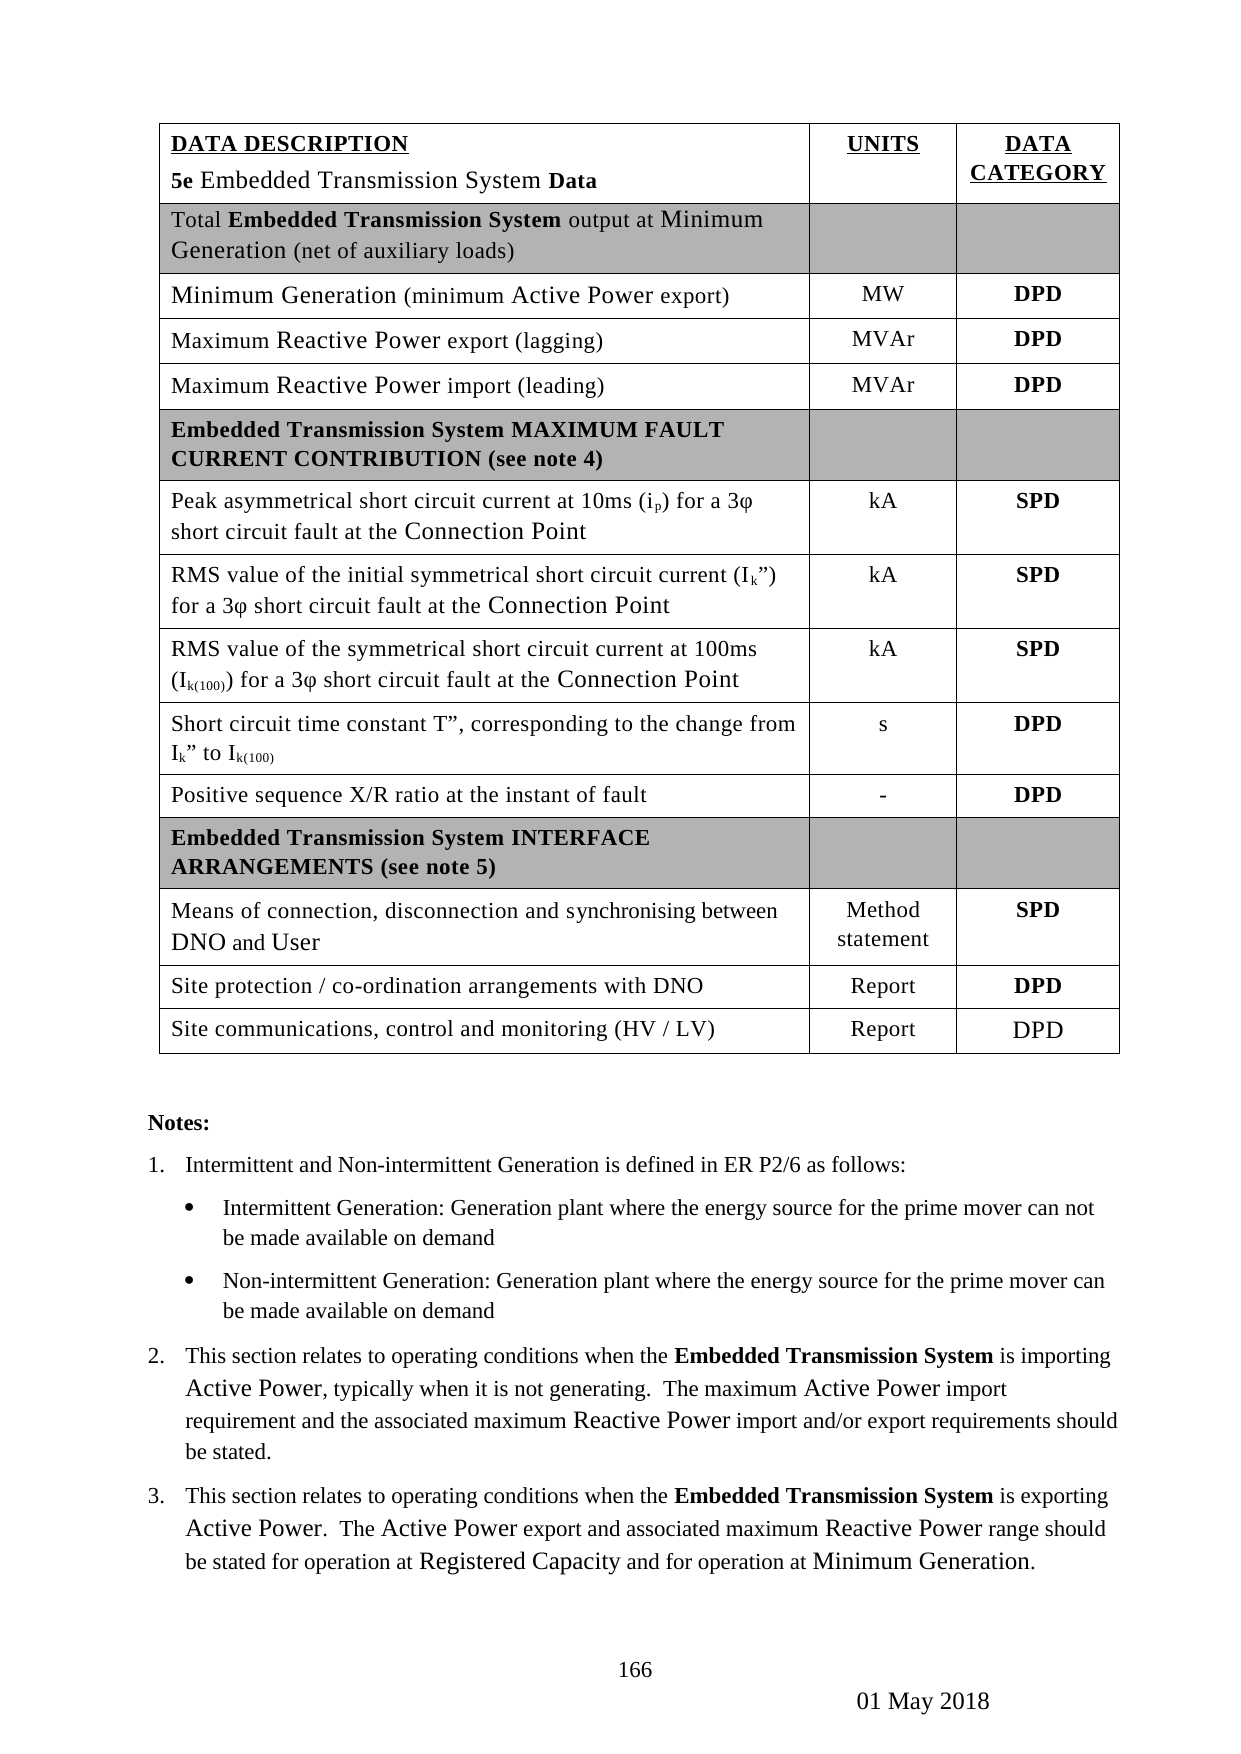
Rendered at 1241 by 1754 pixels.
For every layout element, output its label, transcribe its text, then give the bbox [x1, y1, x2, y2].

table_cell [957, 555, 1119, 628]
list Intermittent Generation: Generation plant where the energy source for the prime mover can not be made available on demand [185, 1194, 1122, 1251]
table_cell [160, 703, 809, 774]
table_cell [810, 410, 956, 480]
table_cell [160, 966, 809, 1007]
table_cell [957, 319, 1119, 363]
list This section relates to operating conditions when the Embedded Transmission System is importing Active Power, typically when it is not generating. The maximum Active Power import requirement and the associated maximum Reactive Power import and/or export requirements should be stated. [148, 1340, 1122, 1464]
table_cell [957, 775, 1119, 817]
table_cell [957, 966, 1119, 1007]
list This section relates to operating conditions when the Embedded Transmission System is exporting Active Power. The Active Power export and associated maximum Reactive Power range should be stated for operation at Registered Capacity and for operation at Minimum Generation. [148, 1481, 1122, 1574]
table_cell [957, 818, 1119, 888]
list Non-intermittent Generation: Generation plant where the energy source for the prime mover can be made available on demand [185, 1267, 1122, 1324]
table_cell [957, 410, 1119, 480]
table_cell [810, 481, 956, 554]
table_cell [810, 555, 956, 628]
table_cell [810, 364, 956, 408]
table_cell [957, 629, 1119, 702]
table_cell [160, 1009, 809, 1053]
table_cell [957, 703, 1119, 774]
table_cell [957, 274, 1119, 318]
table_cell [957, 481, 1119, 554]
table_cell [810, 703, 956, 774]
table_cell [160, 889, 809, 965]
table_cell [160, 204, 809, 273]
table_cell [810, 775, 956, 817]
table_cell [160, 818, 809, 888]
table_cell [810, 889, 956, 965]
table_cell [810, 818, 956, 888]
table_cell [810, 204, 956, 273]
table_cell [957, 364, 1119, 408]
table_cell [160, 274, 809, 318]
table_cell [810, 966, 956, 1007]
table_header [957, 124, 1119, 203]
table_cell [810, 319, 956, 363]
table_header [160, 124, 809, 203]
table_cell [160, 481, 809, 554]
text Notes: [148, 1109, 1122, 1135]
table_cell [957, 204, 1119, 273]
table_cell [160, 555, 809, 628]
list Intermittent and Non-intermittent Generation is defined in ER P2/6 as follows: [148, 1152, 1122, 1178]
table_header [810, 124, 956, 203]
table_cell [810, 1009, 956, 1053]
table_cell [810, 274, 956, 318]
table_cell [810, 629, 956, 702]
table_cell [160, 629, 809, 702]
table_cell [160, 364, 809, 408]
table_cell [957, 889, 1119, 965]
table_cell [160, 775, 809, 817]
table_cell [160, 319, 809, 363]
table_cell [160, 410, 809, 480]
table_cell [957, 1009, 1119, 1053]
